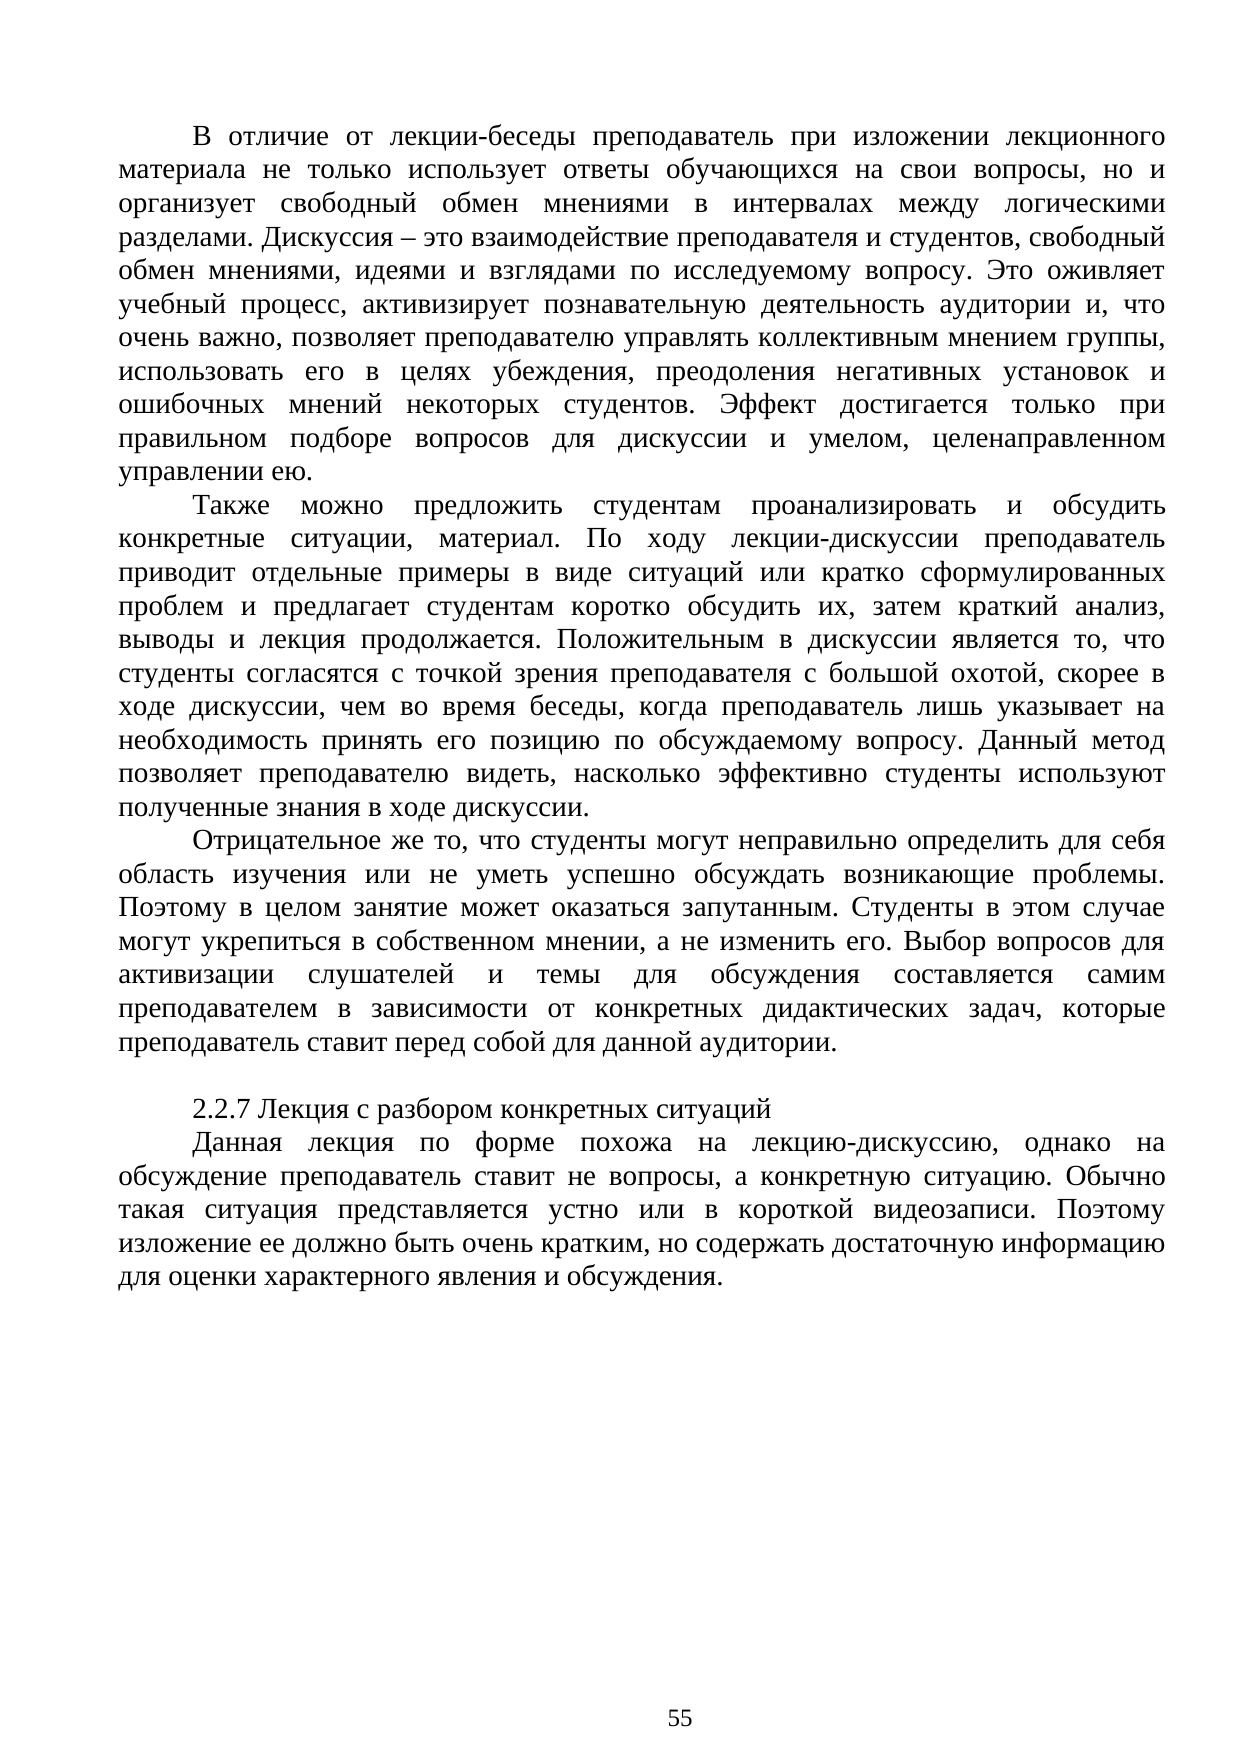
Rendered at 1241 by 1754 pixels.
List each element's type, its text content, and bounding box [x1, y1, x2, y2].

text В отличие от лекции-беседы преподаватель при изложении лекционного материала не только использует ответы обучающихся на свои вопросы, но и организует свободный обмен мнениями в интервалах между логическими разделами. Дискуссия – это взаимодействие преподавателя и студентов, свободный обмен мнениями, идеями и взглядами по исследуемому вопросу. Это оживляет учебный процесс, активизирует познавательную деятельность аудитории и, что очень важно, позволяет преподавателю управлять коллективным мнением группы, использовать его в целях убеждения, преодоления негативных установок и ошибочных мнений некоторых студентов. Эффект достигается только при правильном подборе вопросов для дискуссии и умелом, целенаправленном управлении ею. [118, 118, 1167, 487]
text 2.2.7 Лекция с разбором конкретных ситуаций [118, 1091, 1167, 1124]
text Также можно предложить студентам проанализировать и обсудить конкретные ситуации, материал. По ходу лекции-дискуссии преподаватель приводит отдельные примеры в виде ситуаций или кратко сформулированных проблем и предлагает студентам коротко обсудить их, затем краткий анализ, выводы и лекция продолжается. Положительным в дискуссии является то, что студенты согласятся с точкой зрения преподавателя с большой охотой, скорее в ходе дискуссии, чем во время беседы, когда преподаватель лишь указывает на необходимость принять его позицию по обсуждаемому вопросу. Данный метод позволяет преподавателю видеть, насколько эффективно студенты используют полученные знания в ходе дискуссии. [118, 487, 1167, 822]
text Данная лекция по форме похожа на лекцию-дискуссию, однако на обсуждение преподаватель ставит не вопросы, а конкретную ситуацию. Обычно такая ситуация представляется устно или в короткой видеозаписи. Поэтому изложение ее должно быть очень кратким, но содержать достаточную информацию для оценки характерного явления и обсуждения. [118, 1124, 1167, 1292]
text Отрицательное же то, что студенты могут неправильно определить для себя область изучения или не уметь успешно обсуждать возникающие проблемы. Поэтому в целом занятие может оказаться запутанным. Студенты в этом случае могут укрепиться в собственном мнении, а не изменить его. Выбор вопросов для активизации слушателей и темы для обсуждения составляется самим преподавателем в зависимости от конкретных дидактических задач, которые преподаватель ставит перед собой для данной аудитории. [118, 822, 1167, 1057]
